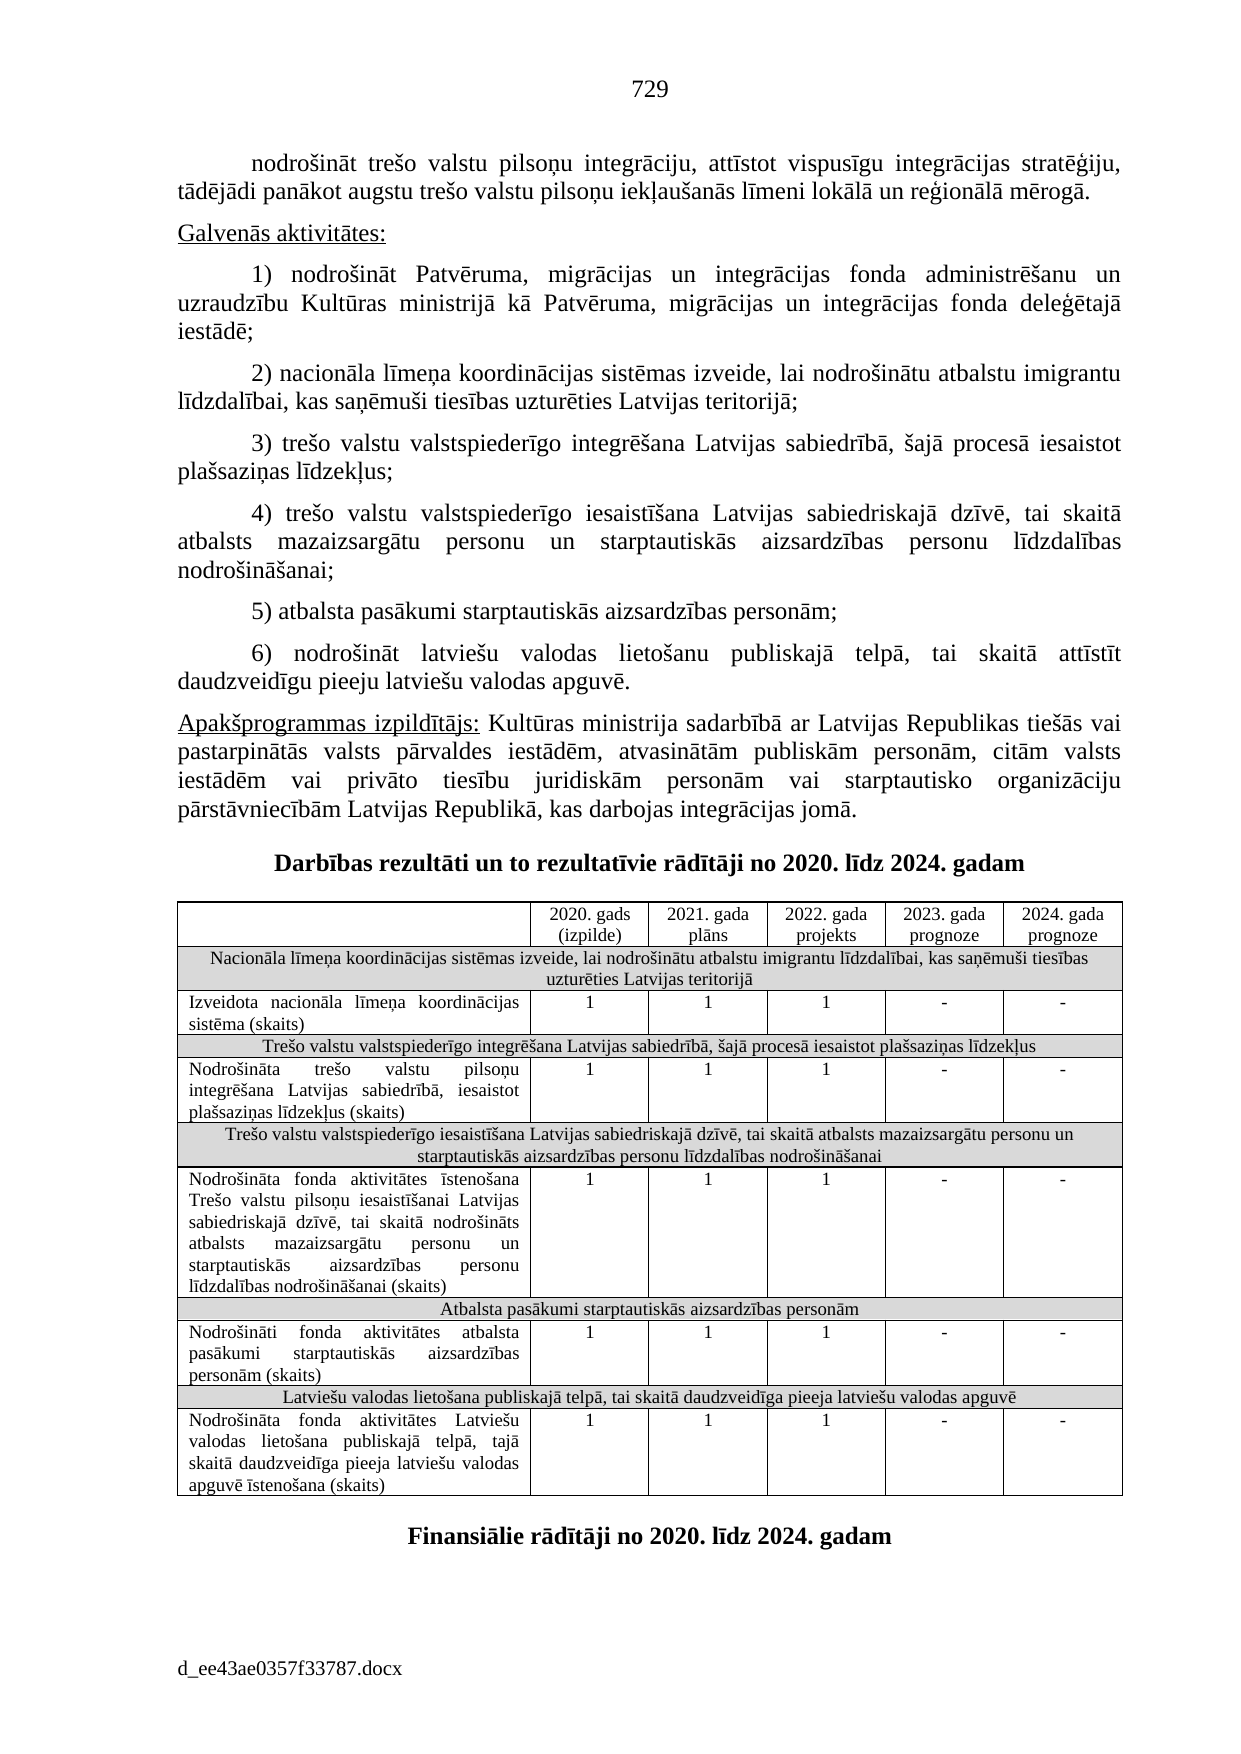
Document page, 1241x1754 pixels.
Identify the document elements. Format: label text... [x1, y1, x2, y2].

text 6) nodrošināt latviešu valodas lietošanu publiskajā telpā, tai skaitā attīstīt daudzveidīgu pieeju latviešu valodas apguvē. [177, 638, 1122, 695]
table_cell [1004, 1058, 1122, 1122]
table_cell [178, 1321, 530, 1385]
text Finansiālie rādītāji no 2020. līdz 2024. gadam [177, 1521, 1122, 1550]
text Galvenās aktivitātes: [177, 218, 1122, 246]
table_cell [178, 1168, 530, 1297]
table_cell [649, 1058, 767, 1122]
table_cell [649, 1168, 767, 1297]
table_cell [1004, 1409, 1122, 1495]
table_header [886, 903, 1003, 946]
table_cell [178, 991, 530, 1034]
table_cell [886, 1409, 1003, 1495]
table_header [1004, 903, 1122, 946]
text 4) trešo valstu valstspiederīgo iesaistīšana Latvijas sabiedriskajā dzīvē, tai skaitā atbalsts mazaizsargātu personu un starptautiskās aizsardzības personu līdzdalības nodrošināšanai; [177, 498, 1122, 584]
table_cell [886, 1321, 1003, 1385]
text 1) nodrošināt Patvēruma, migrācijas un integrācijas fonda administrēšanu un uzraudzību Kultūras ministrijā kā Patvēruma, migrācijas un integrācijas fonda deleģētajā iestādē; [177, 259, 1122, 345]
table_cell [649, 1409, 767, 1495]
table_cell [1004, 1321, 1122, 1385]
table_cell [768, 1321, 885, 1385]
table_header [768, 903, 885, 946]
text Darbības rezultāti un to rezultatīvie rādītāji no 2020. līdz 2024. gadam [177, 848, 1122, 876]
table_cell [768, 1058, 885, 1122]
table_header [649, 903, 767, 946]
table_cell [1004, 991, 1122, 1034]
text 5) atbalsta pasākumi starptautiskās aizsardzības personām; [177, 596, 1122, 625]
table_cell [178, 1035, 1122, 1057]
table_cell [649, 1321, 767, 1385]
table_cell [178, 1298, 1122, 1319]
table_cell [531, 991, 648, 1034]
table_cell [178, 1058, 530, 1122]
text 3) trešo valstu valstspiederīgo integrēšana Latvijas sabiedrībā, šajā procesā iesaistot plašsaziņas līdzekļus; [177, 428, 1122, 485]
text 2) nacionāla līmeņa koordinācijas sistēmas izveide, lai nodrošinātu atbalstu imigrantu līdzdalībai, kas saņēmuši tiesības uzturēties Latvijas teritorijā; [177, 358, 1122, 415]
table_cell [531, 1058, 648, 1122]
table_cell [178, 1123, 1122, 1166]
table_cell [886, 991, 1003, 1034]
list nodrošināt trešo valstu pilsoņu integrāciju, attīstot vispusīgu integrācijas stratēģiju, tādējādi panākot augstu trešo valstu pilsoņu iekļaušanās līmeni lokālā un reģionālā mērogā. [177, 148, 1122, 205]
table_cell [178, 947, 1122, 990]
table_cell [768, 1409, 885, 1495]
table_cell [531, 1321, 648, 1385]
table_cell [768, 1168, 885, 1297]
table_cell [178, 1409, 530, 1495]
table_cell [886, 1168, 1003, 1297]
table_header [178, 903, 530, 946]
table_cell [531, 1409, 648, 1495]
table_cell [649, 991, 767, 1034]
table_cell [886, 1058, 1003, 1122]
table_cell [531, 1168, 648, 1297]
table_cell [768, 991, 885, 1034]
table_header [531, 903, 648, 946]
text Apakšprogrammas izpildītājs: Kultūras ministrija sadarbībā ar Latvijas Republikas tiešās vai pastarpinātās valsts pārvaldes iestādēm, atvasinātām publiskām personām, citām valsts iestādēm vai privāto tiesību juridiskām personām vai starptautisko organizāciju pārstāvniecībām Latvijas Republikā, kas darbojas integrācijas jomā. [177, 708, 1122, 823]
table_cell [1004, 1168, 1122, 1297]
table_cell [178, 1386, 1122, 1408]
